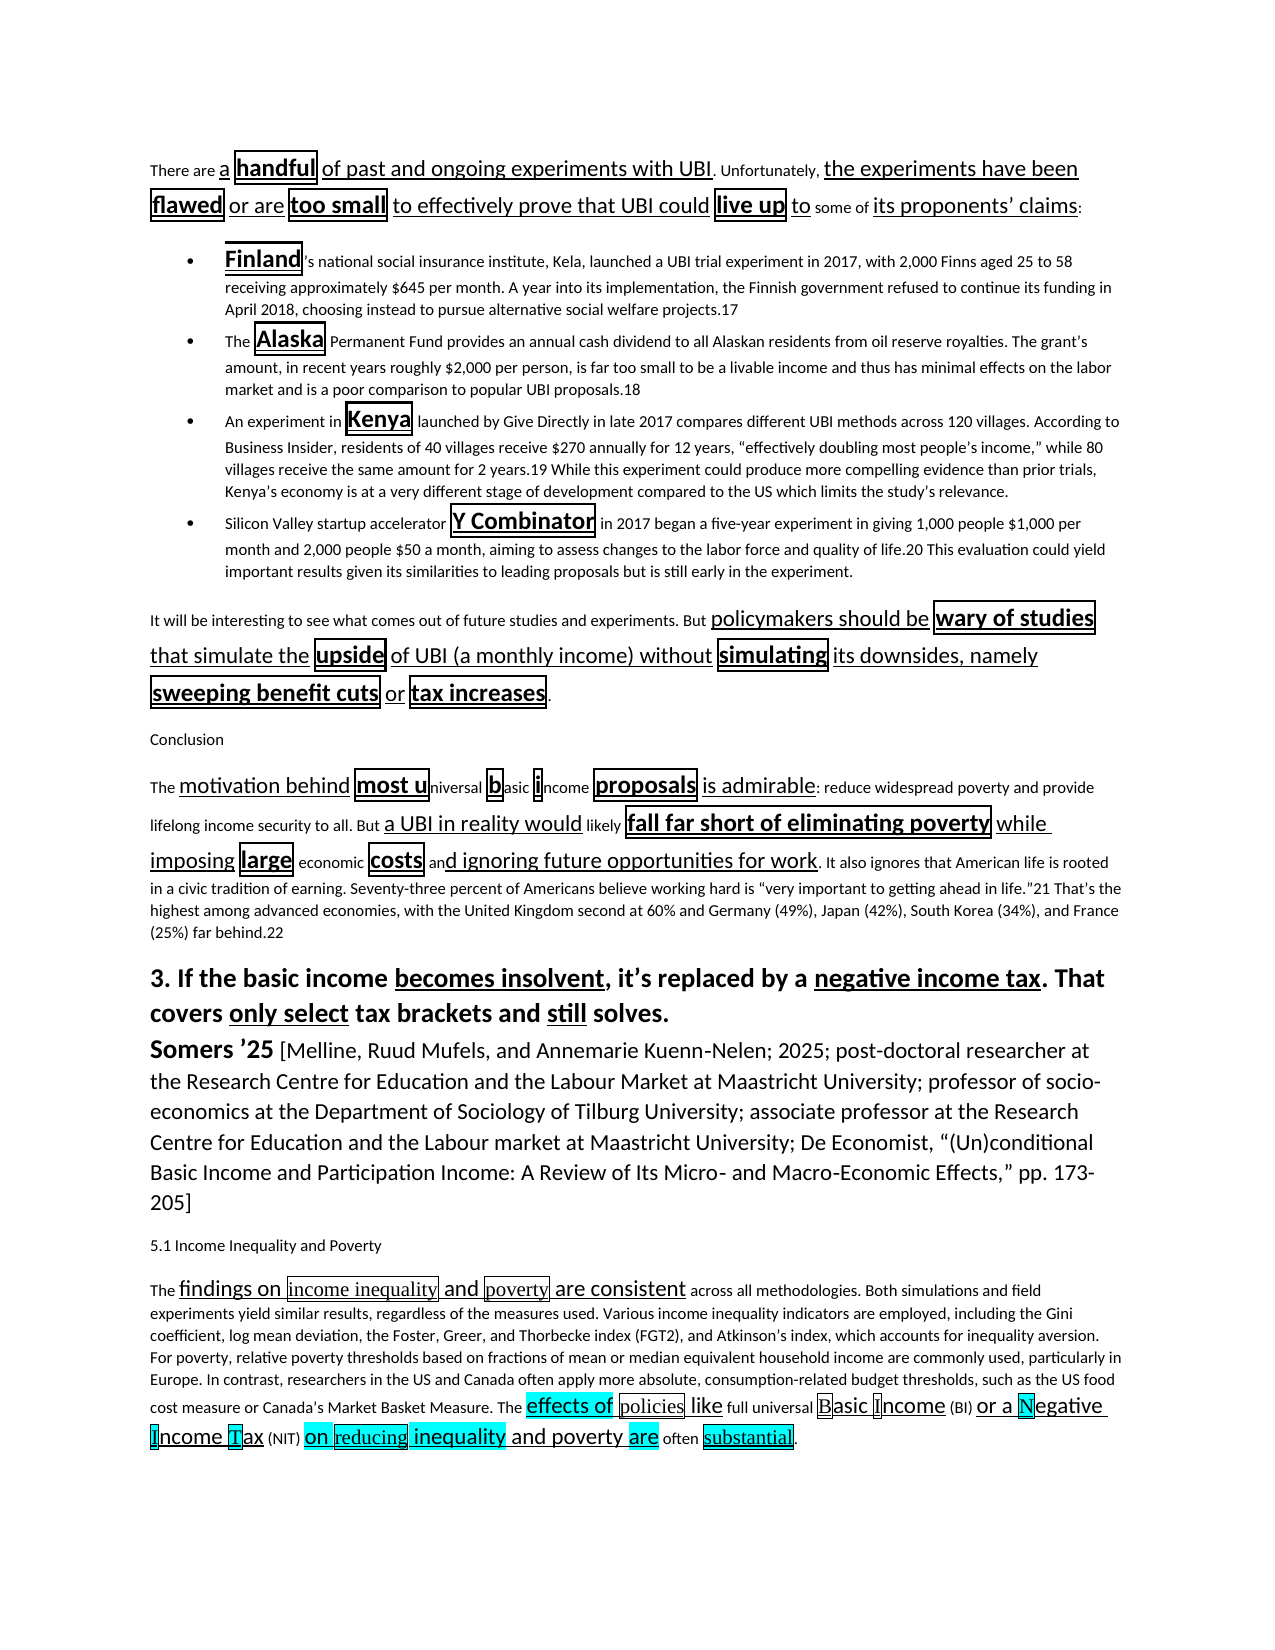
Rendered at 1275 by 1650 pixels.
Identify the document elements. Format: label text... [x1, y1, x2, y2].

text It will be interesting to see what comes out of future studies and experiments. But policymakers should be wary of studies that simulate the upside of UBI (a monthly income) without simulating its downsides, namely sweeping benefit cuts or tax increases. [150, 600, 1125, 709]
list The Alaska Permanent Fund provides an annual cash dividend to all Alaskan residents from oil reserve royalties. The grant’s amount, in recent years roughly $2,000 per person, is far too small to be a livable income and thus has minimal effects on the labor market and is a poor comparison to popular UBI proposals.18 [187, 321, 1125, 400]
list Finland’s national social insurance institute, Kela, launched a UBI trial experiment in 2017, with 2,000 Finns aged 25 to 58 receiving approximately $645 per month. A year into its implementation, the Finnish government refused to continue its funding in April 2018, choosing instead to pursue alternative social welfare projects.17 [187, 241, 1125, 320]
text Conclusion [150, 729, 1125, 749]
text Somers ’25 [Melline, Ruud Mufels, and Annemarie Kuenn‑Nelen; 2025; post-doctoral researcher at the Research Centre for Education and the Labour Market at Maastricht University; professor of socio-economics at the Department of Sociology of Tilburg University; associate professor at the Research Centre for Education and the Labour market at Maastricht University; De Economist, “(Un)conditional Basic Income and Participation Income: A Review of Its Micro‑ and Macro‑Economic Effects,” pp. 173-205] [150, 1032, 1125, 1216]
text The motivation behind most universal basic income proposals is admirable: reduce widespread poverty and provide lifelong income security to all. But a UBI in reality would likely fall far short of eliminating poverty while imposing large economic costs and ignoring future opportunities for work. It also ignores that American life is rooted in a civic tradition of earning. Seventy-three percent of Americans believe working hard is “very important to getting ahead in life.”21 That’s the highest among advanced economies, with the United Kingdom second at 60% and Germany (49%), Japan (42%), South Korea (34%), and France (25%) far behind.22 [150, 767, 1125, 942]
text There are a handful of past and ongoing experiments with UBI. Unfortunately, the experiments have been flawed or are too small to effectively prove that UBI could live up to some of its proponents’ claims: [150, 150, 1125, 222]
text The findings on income inequality and poverty are consistent across all methodologies. Both simulations and field experiments yield similar results, regardless of the measures used. Various income inequality indicators are employed, including the Gini coefficient, log mean deviation, the Foster, Greer, and Thorbecke index (FGT2), and Atkinson’s index, which accounts for inequality aversion. For poverty, relative poverty thresholds based on fractions of mean or median equivalent household income are commonly used, particularly in Europe. In contrast, researchers in the US and Canada often apply more absolute, consumption-related budget thresholds, such as the US food cost measure or Canada’s Market Basket Measure. The effects of policies like full universal Basic Income (BI) or a Negative Income Tax (NIT) on reducing inequality and poverty are often substantial. [150, 1274, 1125, 1450]
subtitle 3. If the basic income becomes insolvent, it’s replaced by a negative income tax. That covers only select tax brackets and still solves. [150, 961, 1125, 1029]
list Silicon Valley startup accelerator Y Combinator in 2017 began a five-year experiment in giving 1,000 people $1,000 per month and 2,000 people $50 a month, aiming to assess changes to the labor force and quality of life.20 This evaluation could yield important results given its similarities to leading proposals but is still early in the experiment. [187, 503, 1125, 582]
text 5.1 Income Inequality and Poverty [150, 1235, 1125, 1256]
list An experiment in Kenya launched by Give Directly in late 2017 compares different UBI methods across 120 villages. According to Business Insider, residents of 40 villages receive $270 annually for 12 years, “effectively doubling most people’s income,” while 80 villages receive the same amount for 2 years.19 While this experiment could produce more compelling evidence than prior trials, Kenya’s economy is at a very different stage of development compared to the US which limits the study’s relevance. [187, 401, 1125, 502]
